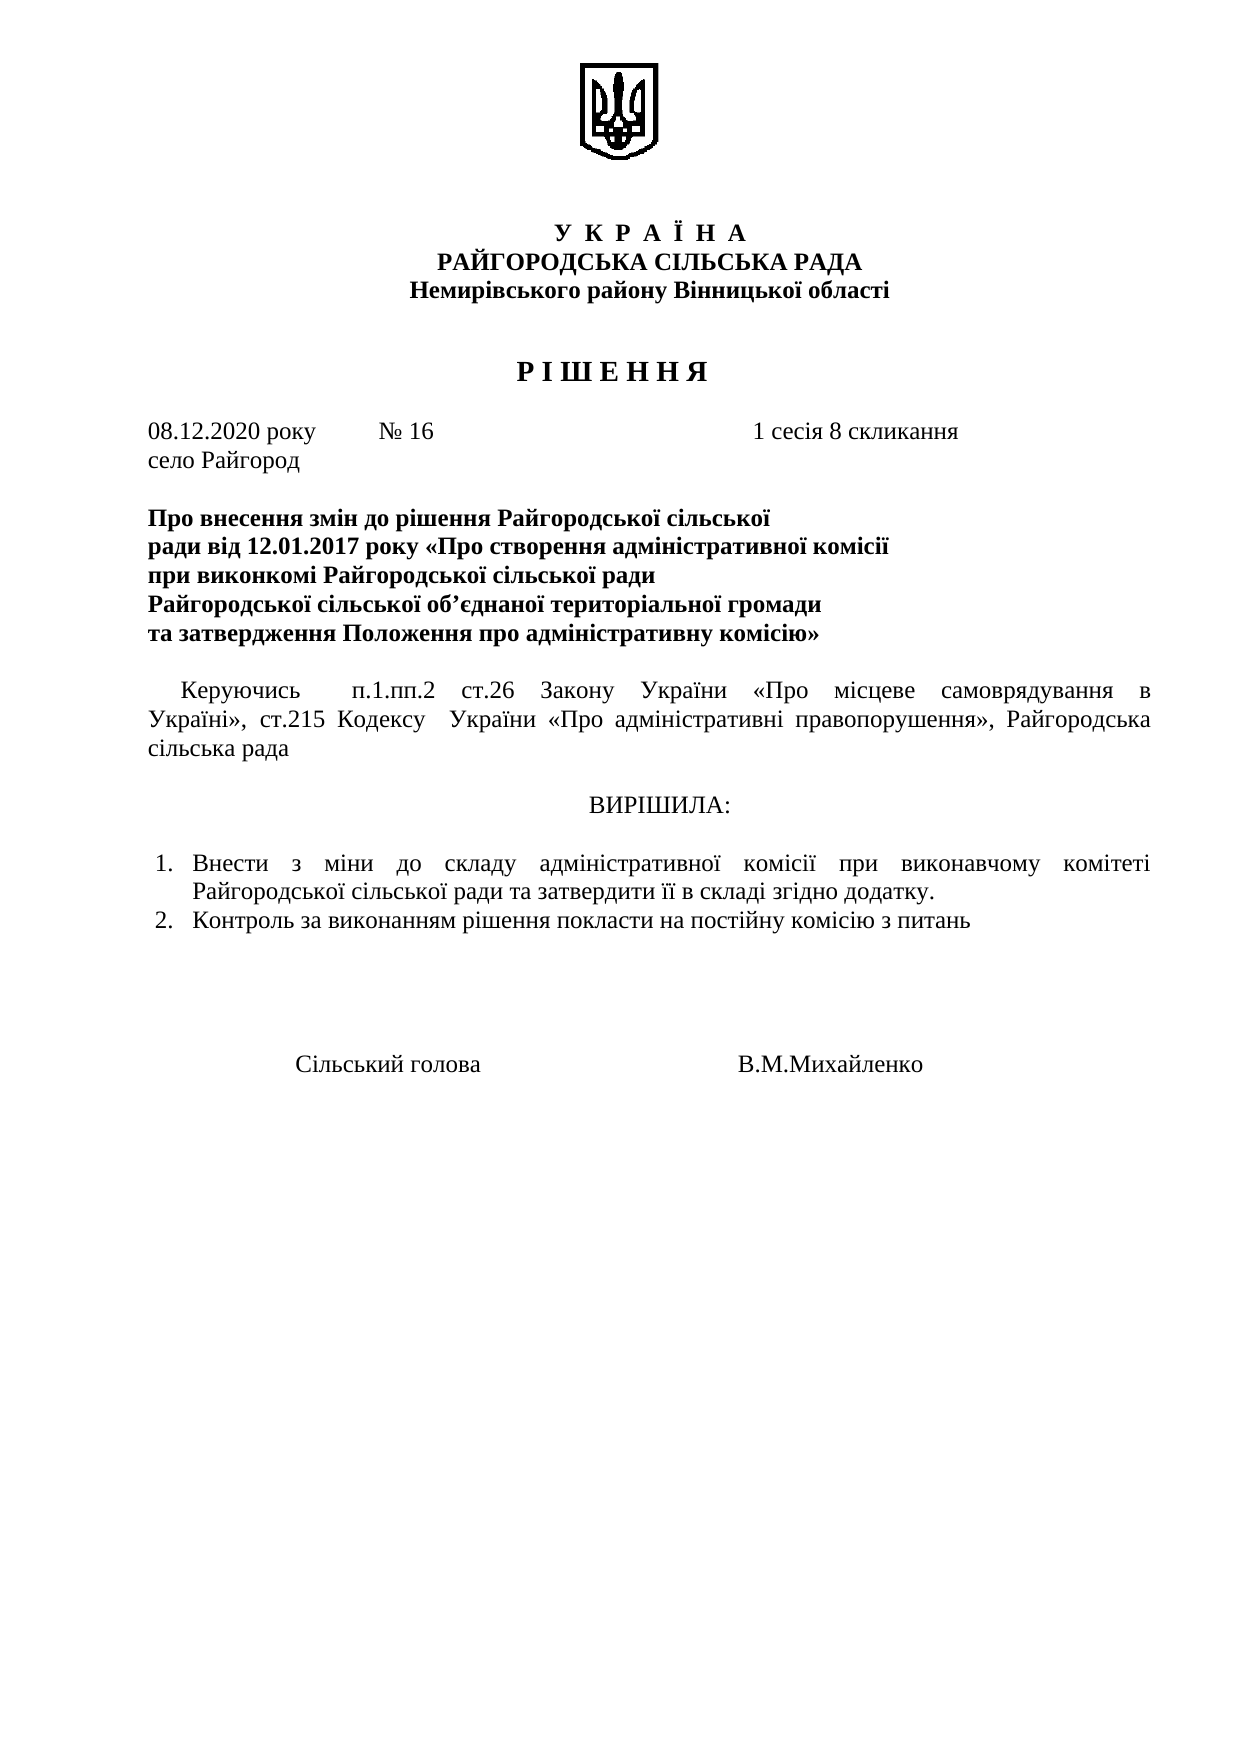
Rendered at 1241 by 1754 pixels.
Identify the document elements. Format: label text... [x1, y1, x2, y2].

text 08.12.2020 року № 16 1 cесія 8 скликання [148, 416, 1152, 445]
list Контроль за виконанням рішення покласти на постійну комісію з питань [154, 905, 1152, 934]
text ВИРІШИЛА: [148, 790, 1152, 819]
text ради від 12.01.2017 року «Про створення адміністративної комісії [148, 531, 1152, 560]
text Керуючись п.1.пп.2 ст.26 Закону України «Про місцеве самоврядування в Україні», ст.215 Кодексу України «Про адміністративні правопорушення», Райгородська сільська рада [148, 675, 1152, 761]
title У К Р А Ї Н А [148, 218, 1152, 247]
subtitle Р І Ш Е Н Н Я [443, 354, 1152, 388]
text село Райгород [148, 445, 1152, 474]
text Райгородської сільської об’єднаної територіальної громади [148, 589, 1152, 618]
picture [578, 61, 659, 161]
text та затвердження Положення про адміністративну комісію» [148, 618, 1152, 646]
text Про внесення змін до рішення Райгородської сільської [148, 503, 1152, 531]
subtitle РАЙГОРОДСЬКА СІЛЬСЬКА РАДА [148, 247, 1152, 275]
subtitle Немирівського району Вінницької області [148, 275, 1152, 304]
text Сільський голова В.М.Михайленко [266, 1049, 1152, 1078]
list Внести з міни до складу адміністративної комісії при виконавчому комітеті Райгородської сільської ради та затвердити її в складі згідно додатку. [154, 848, 1152, 905]
text при виконкомі Райгородської сільської ради [148, 560, 1152, 589]
